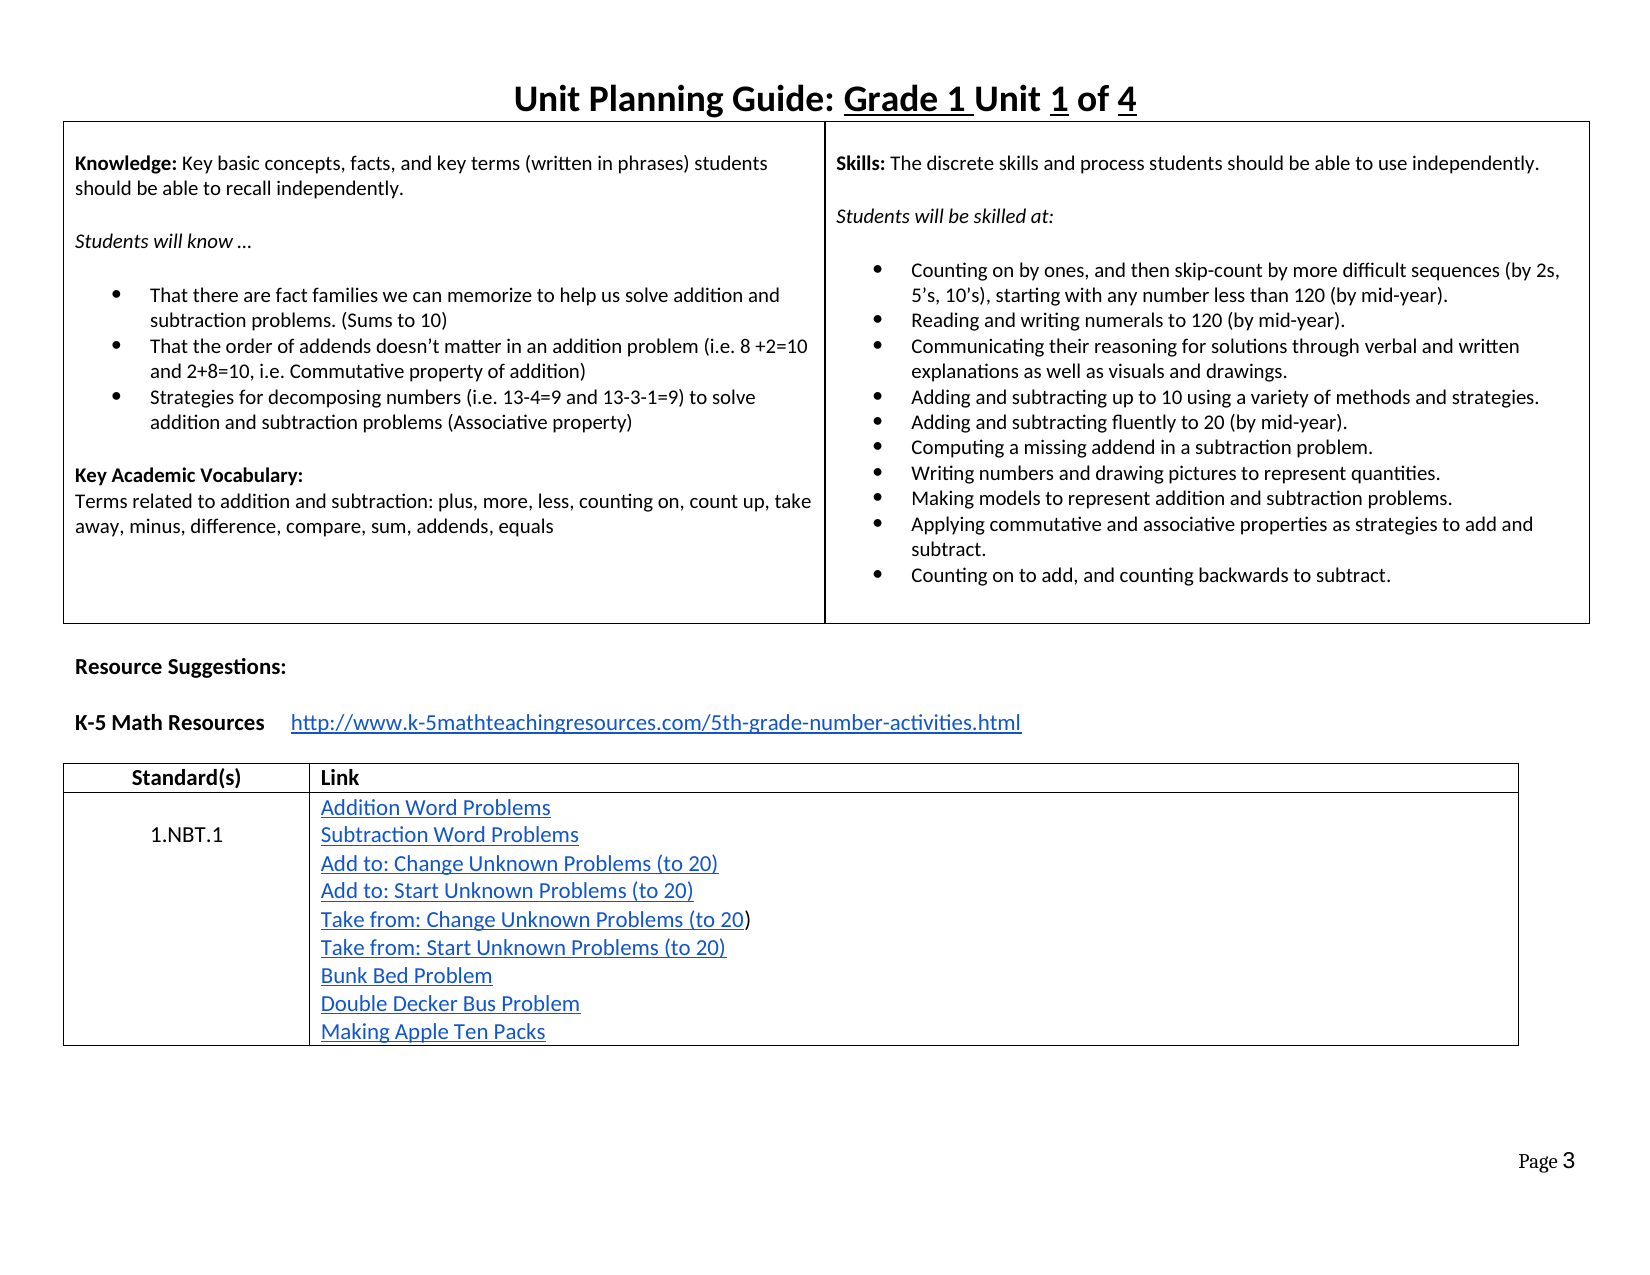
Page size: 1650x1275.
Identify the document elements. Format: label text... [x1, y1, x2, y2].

table_header Link [310, 764, 1518, 792]
table_cell 1.NBT.1 [64, 793, 309, 1045]
table_header Standard(s) [64, 764, 309, 792]
text Resource Suggestions: [75, 652, 1575, 680]
table_cell Skills: The discrete skills and process students should be able to use independently. Students will be skilled at: Counting on by ones, and then skip-count by more difficult sequences (by 2s, 5’s, 10’s), starting with any number less than 120 (by mid-year). Reading and writing numerals to 120 (by mid-year). Communicating their reasoning for solutions through verbal and written explanations as well as visuals and drawings. Adding and subtracting up to 10 using a variety of methods and strategies. Adding and subtracting fluently to 20 (by mid-year). Computing a missing addend in a subtraction problem. Writing numbers and drawing pictures to represent quantities. Making models to represent addition and subtraction problems. Applying commutative and associative properties as strategies to add and subtract. Counting on to add, and counting backwards to subtract. [826, 122, 1589, 623]
table_cell Addition Word Problems Subtraction Word Problems Add to: Change Unknown Problems (to 20) Add to: Start Unknown Problems (to 20) Take from: Change Unknown Problems (to 20) Take from: Start Unknown Problems (to 20) Bunk Bed Problem Double Decker Bus Problem Making Apple Ten Packs [310, 793, 1518, 1045]
table_cell Knowledge: Key basic concepts, facts, and key terms (written in phrases) students should be able to recall independently. Students will know … That there are fact families we can memorize to help us solve addition and subtraction problems. (Sums to 10) That the order of addends doesn’t matter in an addition problem (i.e. 8 +2=10 and 2+8=10, i.e. Commutative property of addition) Strategies for decomposing numbers (i.e. 13-4=9 and 13-3-1=9) to solve addition and subtraction problems (Associative property) Key Academic Vocabulary: Terms related to addition and subtraction: plus, more, less, counting on, count up, take away, minus, difference, compare, sum, addends, equals [64, 122, 824, 623]
text K-5 Math Resources http://www.k-5mathteachingresources.com/5th-grade-number-activities.html [75, 708, 1575, 736]
